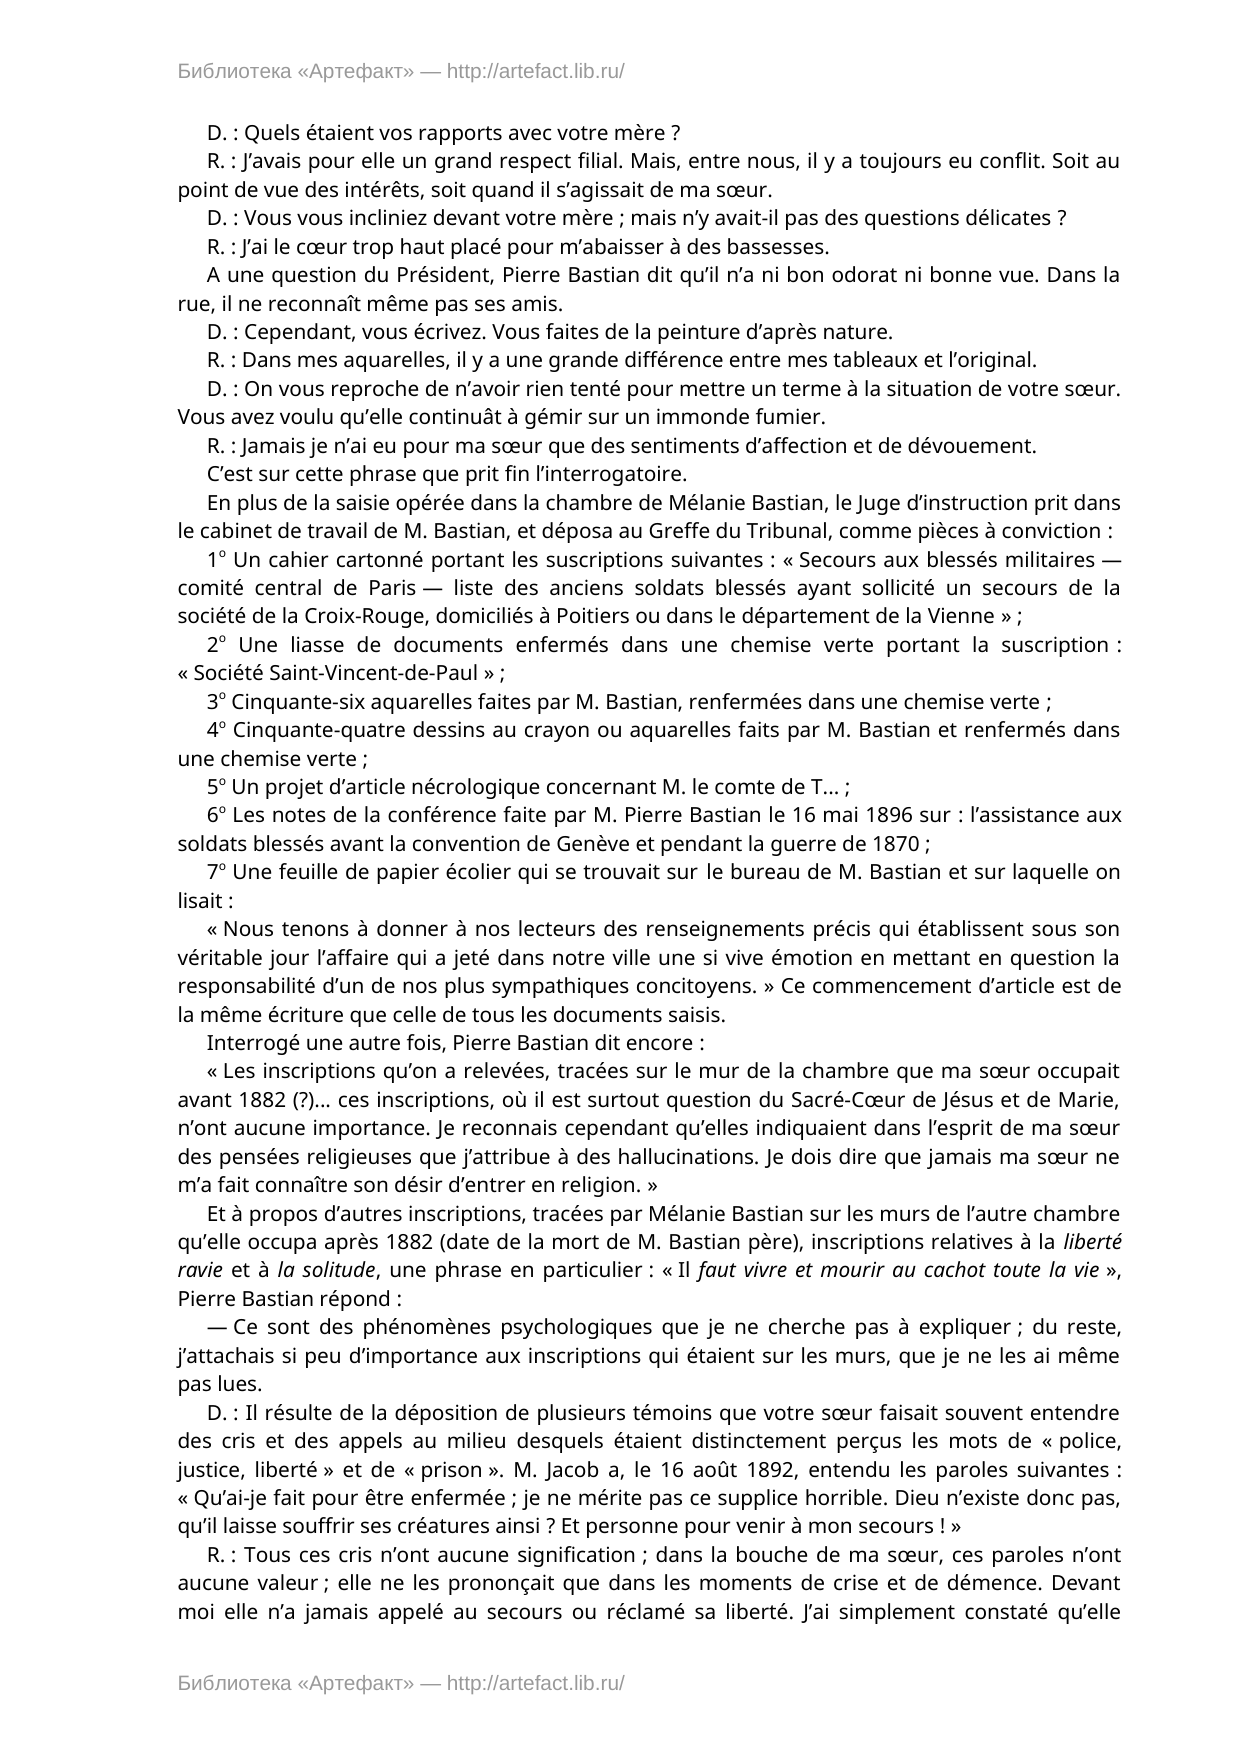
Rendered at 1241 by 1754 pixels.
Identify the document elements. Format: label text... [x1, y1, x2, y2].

text 1o Un cahier cartonné portant les suscriptions suivantes : « Secours aux blessés militaires — comité central de Paris — liste des anciens soldats blessés ayant sollicité un secours de la société de la Croix-Rouge, domiciliés à Poitiers ou dans le département de la Vienne » ; [177, 545, 1122, 630]
text D. : Il résulte de la déposition de plusieurs témoins que votre sœur faisait souvent entendre des cris et des appels au milieu desquels étaient distinctement perçus les mots de « police, justice, liberté » et de « prison ». M. Jacob a, le 16 août 1892, entendu les paroles suivantes : « Qu’ai-je fait pour être enfermée ; je ne mérite pas ce supplice horrible. Dieu n’existe donc pas, qu’il laisse souffrir ses créatures ainsi ? Et personne pour venir à mon secours ! » [177, 1398, 1122, 1540]
text « Les inscriptions qu’on a relevées, tracées sur le mur de la chambre que ma sœur occupait avant 1882 (?)... ces inscriptions, où il est surtout question du Sacré-Cœur de Jésus et de Marie, n’ont aucune importance. Je reconnais cependant qu’elles indiquaient dans l’esprit de ma sœur des pensées religieuses que j’attribue à des hallucinations. Je dois dire que jamais ma sœur ne m’a fait connaître son désir d’entrer en religion. » [177, 1057, 1122, 1199]
text En plus de la saisie opérée dans la chambre de Mélanie Bastian, le Juge d’instruction prit dans le cabinet de travail de M. Bastian, et déposa au Greffe du Tribunal, comme pièces à conviction : [177, 488, 1122, 545]
text R. : J’ai le cœur trop haut placé pour m’abaisser à des bassesses. [177, 232, 1122, 260]
text 2o Une liasse de documents enfermés dans une chemise verte portant la suscription : « Société Saint-Vincent-de-Paul » ; [177, 630, 1122, 687]
text 5o Un projet d’article nécrologique concernant M. le comte de T... ; [177, 772, 1122, 801]
text R. : Dans mes aquarelles, il y a une grande différence entre mes tableaux et l’original. [177, 346, 1122, 374]
text 4o Cinquante-quatre dessins au crayon ou aquarelles faits par M. Bastian et renfermés dans une chemise verte ; [177, 715, 1122, 772]
text R. : Jamais je n’ai eu pour ma sœur que des sentiments d’affection et de dévouement. [177, 431, 1122, 459]
text Et à propos d’autres inscriptions, tracées par Mélanie Bastian sur les murs de l’autre chambre qu’elle occupa après 1882 (date de la mort de M. Bastian père), inscriptions relatives à la liberté ravie et à la solitude, une phrase en particulier : « Il faut vivre et mourir au cachot toute la vie », Pierre Bastian répond : [177, 1199, 1122, 1312]
text 6o Les notes de la conférence faite par M. Pierre Bastian le 16 mai 1896 sur : l’assistance aux soldats blessés avant la convention de Genève et pendant la guerre de 1870 ; [177, 801, 1122, 857]
text C’est sur cette phrase que prit fin l’interrogatoire. [177, 459, 1122, 488]
text 3o Cinquante-six aquarelles faites par M. Bastian, renfermées dans une chemise verte ; [177, 687, 1122, 715]
text R. : J’avais pour elle un grand respect filial. Mais, entre nous, il y a toujours eu conflit. Soit au point de vue des intérêts, soit quand il s’agissait de ma sœur. [177, 147, 1122, 203]
text D. : On vous reproche de n’avoir rien tenté pour mettre un terme à la situation de votre sœur. Vous avez voulu qu’elle continuât à gémir sur un immonde fumier. [177, 374, 1122, 431]
text D. : Vous vous incliniez devant votre mère ; mais n’y avait-il pas des questions délicates ? [177, 203, 1122, 232]
text A une question du Président, Pierre Bastian dit qu’il n’a ni bon odorat ni bonne vue. Dans la rue, il ne reconnaît même pas ses amis. [177, 260, 1122, 317]
text — Ce sont des phénomènes psychologiques que je ne cherche pas à expliquer ; du reste, j’attachais si peu d’importance aux inscriptions qui étaient sur les murs, que je ne les ai même pas lues. [177, 1312, 1122, 1398]
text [177, 1540, 1122, 1625]
text « Nous tenons à donner à nos lecteurs des renseignements précis qui établissent sous son véritable jour l’affaire qui a jeté dans notre ville une si vive émotion en mettant en question la responsabilité d’un de nos plus sympathiques concitoyens. » Ce commencement d’article est de la même écriture que celle de tous les documents saisis. [177, 914, 1122, 1028]
text 7o Une feuille de papier écolier qui se trouvait sur le bureau de M. Bastian et sur laquelle on lisait : [177, 857, 1122, 914]
text Interrogé une autre fois, Pierre Bastian dit encore : [177, 1028, 1122, 1057]
text D. : Cependant, vous écrivez. Vous faites de la peinture d’après nature. [177, 317, 1122, 346]
text D. : Quels étaient vos rapports avec votre mère ? [177, 118, 1122, 147]
